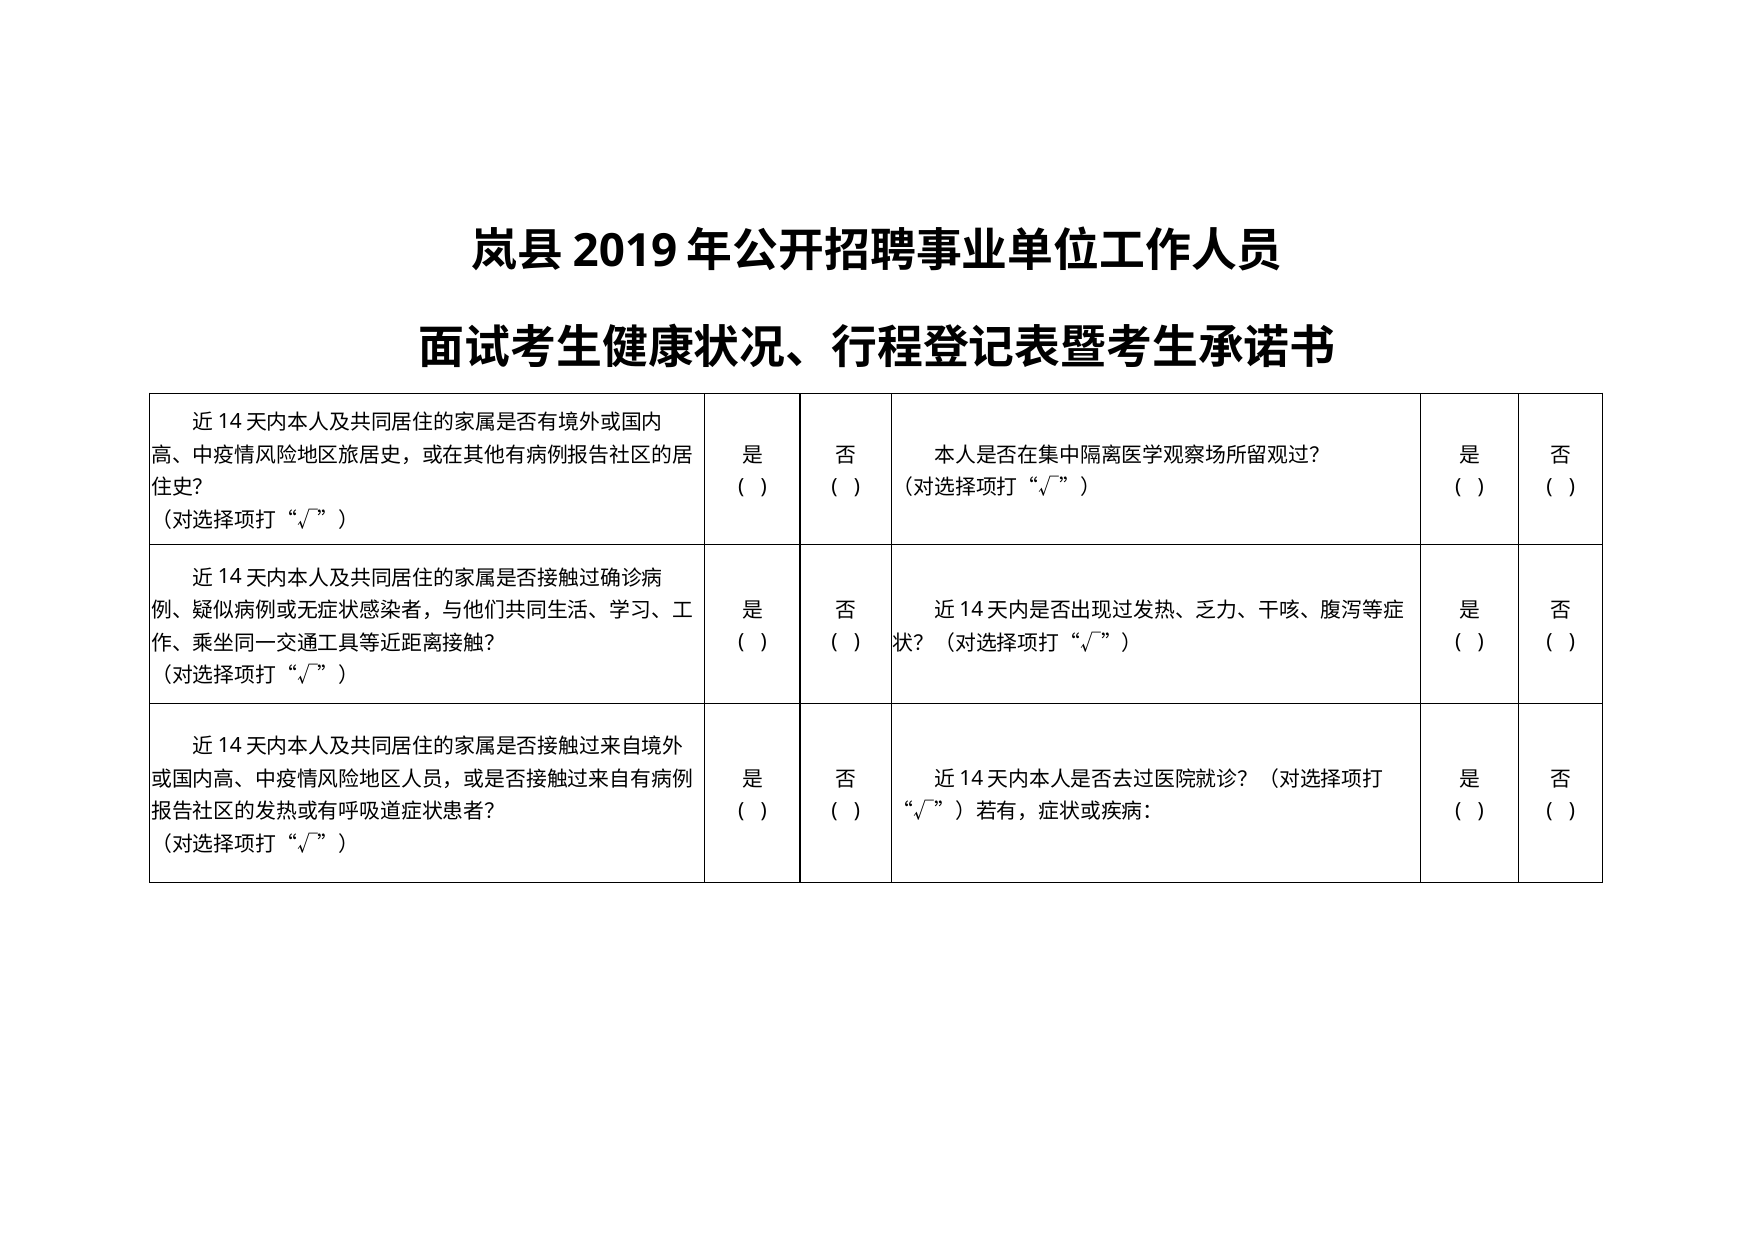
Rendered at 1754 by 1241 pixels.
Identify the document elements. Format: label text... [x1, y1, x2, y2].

table_cell 是 ( ) [1421, 545, 1518, 703]
table_header 是 ( ) [1421, 394, 1518, 544]
table_header 否 ( ) [801, 394, 891, 544]
text 面试考生健康状况、行程登记表暨考生承诺书 [150, 295, 1604, 393]
table_cell 近14天内是否出现过发热、乏力、干咳、腹泻等症状？（对选择项打“√”） [892, 545, 1420, 703]
table_cell 否 ( ) [1519, 545, 1602, 703]
table_cell 是 ( ) [1421, 704, 1518, 882]
table_cell 是 ( ) [705, 545, 799, 703]
table_cell 否 ( ) [801, 545, 891, 703]
table_cell 近14天内本人及共同居住的家属是否接触过来自境外或国内高、中疫情风险地区人员，或是否接触过来自有病例报告社区的发热或有呼吸道症状患者？ （对选择项打“√”） [150, 704, 704, 882]
table_cell 否 ( ) [1519, 704, 1602, 882]
text 岚县2019年公开招聘事业单位工作人员 [150, 198, 1604, 295]
table_cell 是 ( ) [705, 704, 799, 882]
table_header 否 ( ) [1519, 394, 1602, 544]
table_cell 近14天内本人及共同居住的家属是否接触过确诊病例、疑似病例或无症状感染者，与他们共同生活、学习、工作、乘坐同一交通工具等近距离接触？ （对选择项打“√”） [150, 545, 704, 703]
table_cell 否 ( ) [801, 704, 891, 882]
table_cell 近14天内本人是否去过医院就诊？（对选择项打“√”）若有，症状或疾病： [892, 704, 1420, 882]
table_header 是 ( ) [705, 394, 799, 544]
table_header 本人是否在集中隔离医学观察场所留观过？ （对选择项打“√”） [892, 394, 1420, 544]
table_header 近14天内本人及共同居住的家属是否有境外或国内高、中疫情风险地区旅居史，或在其他有病例报告社区的居住史？ （对选择项打“√”） [150, 394, 704, 544]
